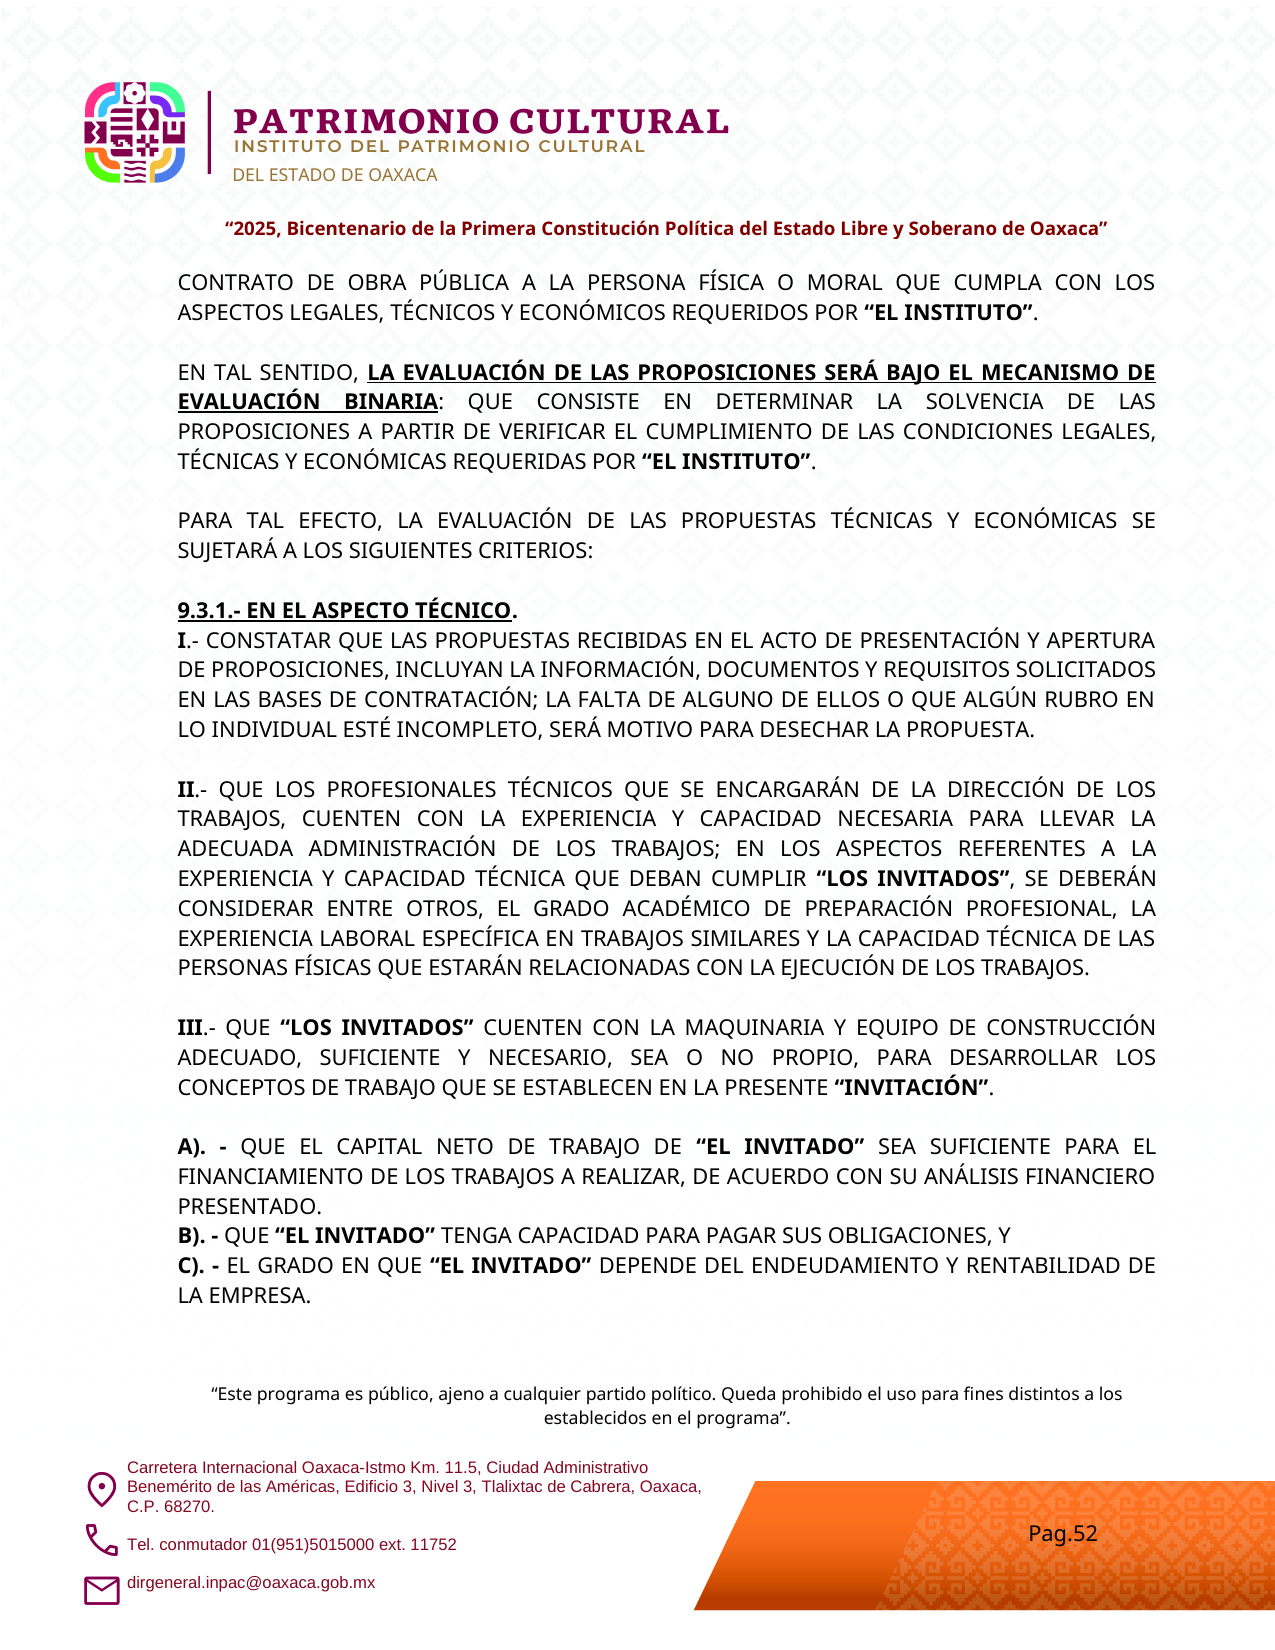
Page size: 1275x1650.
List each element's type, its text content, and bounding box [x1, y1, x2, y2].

text B). - QUE “EL INVITADO” TENGA CAPACIDAD PARA PAGAR SUS OBLIGACIONES, Y [177, 1221, 1157, 1250]
text 9.3.1.- EN EL ASPECTO TÉCNICO. [177, 595, 1157, 625]
text PARA TAL EFECTO, LA EVALUACIÓN DE LAS PROPUESTAS TÉCNICAS Y ECONÓMICAS SE SUJETARÁ A LOS SIGUIENTES CRITERIOS: [177, 506, 1157, 565]
text II.- QUE LOS PROFESIONALES TÉCNICOS QUE SE ENCARGARÁN DE LA DIRECCIÓN DE LOS TRABAJOS, CUENTEN CON LA EXPERIENCIA Y CAPACIDAD NECESARIA PARA LLEVAR LA ADECUADA ADMINISTRACIÓN DE LOS TRABAJOS; EN LOS ASPECTOS REFERENTES A LA EXPERIENCIA Y CAPACIDAD TÉCNICA QUE DEBAN CUMPLIR “LOS INVITADOS”, SE DEBERÁN CONSIDERAR ENTRE OTROS, EL GRADO ACADÉMICO DE PREPARACIÓN PROFESIONAL, LA EXPERIENCIA LABORAL ESPECÍFICA EN TRABAJOS SIMILARES Y LA CAPACIDAD TÉCNICA DE LAS PERSONAS FÍSICAS QUE ESTARÁN RELACIONADAS CON LA EJECUCIÓN DE LOS TRABAJOS. [177, 774, 1157, 982]
picture [1, 7, 1275, 1650]
text EN TAL SENTIDO, LA EVALUACIÓN DE LAS PROPOSICIONES SERÁ BAJO EL MECANISMO DE EVALUACIÓN BINARIA: QUE CONSISTE EN DETERMINAR LA SOLVENCIA DE LAS PROPOSICIONES A PARTIR DE VERIFICAR EL CUMPLIMIENTO DE LAS CONDICIONES LEGALES, TÉCNICAS Y ECONÓMICAS REQUERIDAS POR “EL INSTITUTO”. [177, 357, 1157, 476]
text I.- CONSTATAR QUE LAS PROPUESTAS RECIBIDAS EN EL ACTO DE PRESENTACIÓN Y APERTURA DE PROPOSICIONES, INCLUYAN LA INFORMACIÓN, DOCUMENTOS Y REQUISITOS SOLICITADOS EN LAS BASES DE CONTRATACIÓN; LA FALTA DE ALGUNO DE ELLOS O QUE ALGÚN RUBRO EN LO INDIVIDUAL ESTÉ INCOMPLETO, SERÁ MOTIVO PARA DESECHAR LA PROPUESTA. [177, 625, 1157, 744]
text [177, 267, 1157, 327]
text C). - EL GRADO EN QUE “EL INVITADO” DEPENDE DEL ENDEUDAMIENTO Y RENTABILIDAD DE LA EMPRESA. [177, 1250, 1157, 1310]
text A). - QUE EL CAPITAL NETO DE TRABAJO DE “EL INVITADO” SEA SUFICIENTE PARA EL FINANCIAMIENTO DE LOS TRABAJOS A REALIZAR, DE ACUERDO CON SU ANÁLISIS FINANCIERO PRESENTADO. [177, 1131, 1157, 1221]
text III.- QUE “LOS INVITADOS” CUENTEN CON LA MAQUINARIA Y EQUIPO DE CONSTRUCCIÓN ADECUADO, SUFICIENTE Y NECESARIO, SEA O NO PROPIO, PARA DESARROLLAR LOS CONCEPTOS DE TRABAJO QUE SE ESTABLECEN EN LA PRESENTE “INVITACIÓN”. [177, 1012, 1157, 1101]
